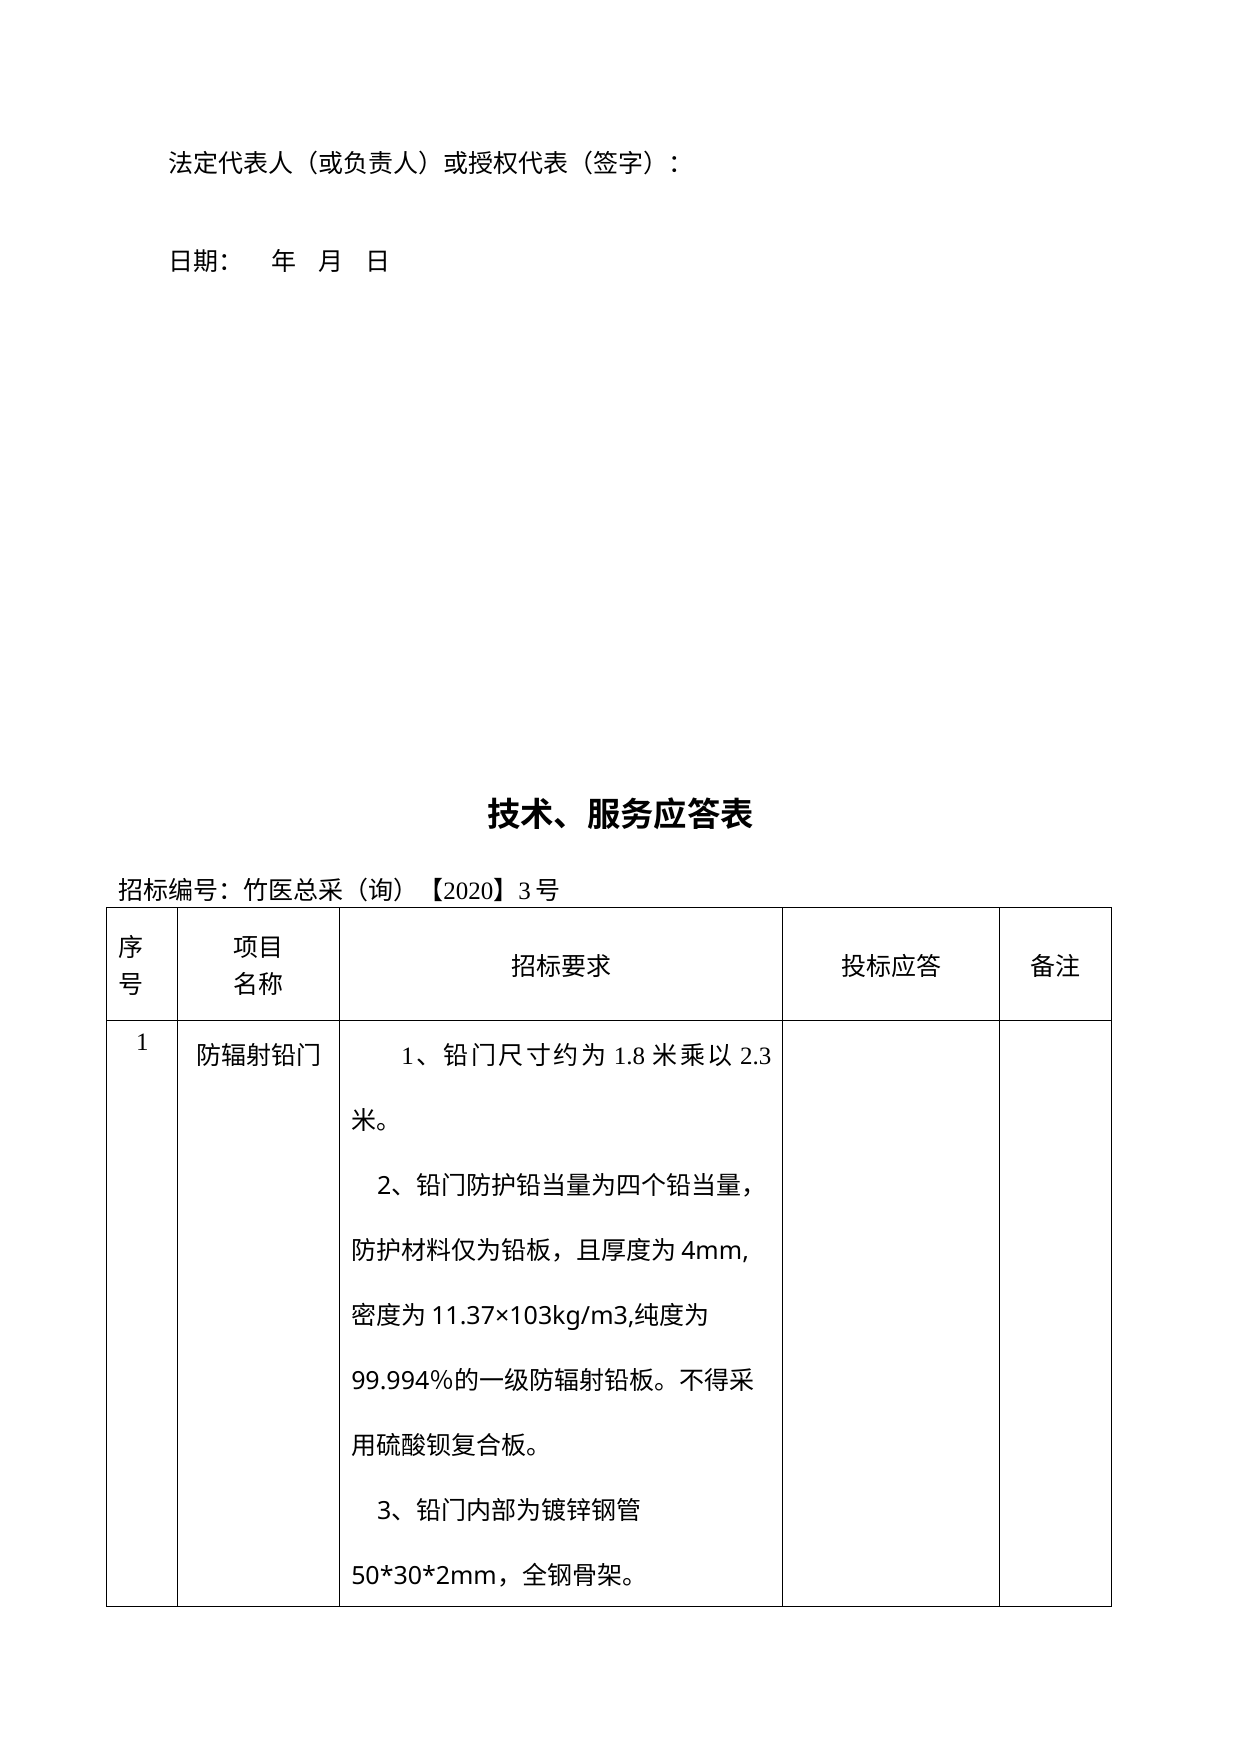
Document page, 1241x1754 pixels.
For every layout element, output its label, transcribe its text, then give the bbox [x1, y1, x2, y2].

table_header 序号 [107, 908, 177, 1020]
table_cell 防辐射铅门 [178, 1021, 339, 1606]
table_header 招标要求 [340, 908, 782, 1020]
table_header 项目 名称 [178, 908, 339, 1020]
table_cell [783, 1021, 999, 1606]
text 法定代表人（或负责人）或授权代表（签字）： [118, 129, 1122, 194]
table_cell [1000, 1021, 1111, 1606]
table_cell 1 [107, 1021, 177, 1606]
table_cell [340, 1021, 782, 1606]
text 招标编号：竹医总采（询）【2020】3号 [118, 870, 1122, 907]
table_header 备注 [1000, 908, 1111, 1020]
text 日期： 年 月 日 [118, 227, 1122, 292]
text 技术、服务应答表 [118, 779, 1122, 844]
table_header 投标应答 [783, 908, 999, 1020]
